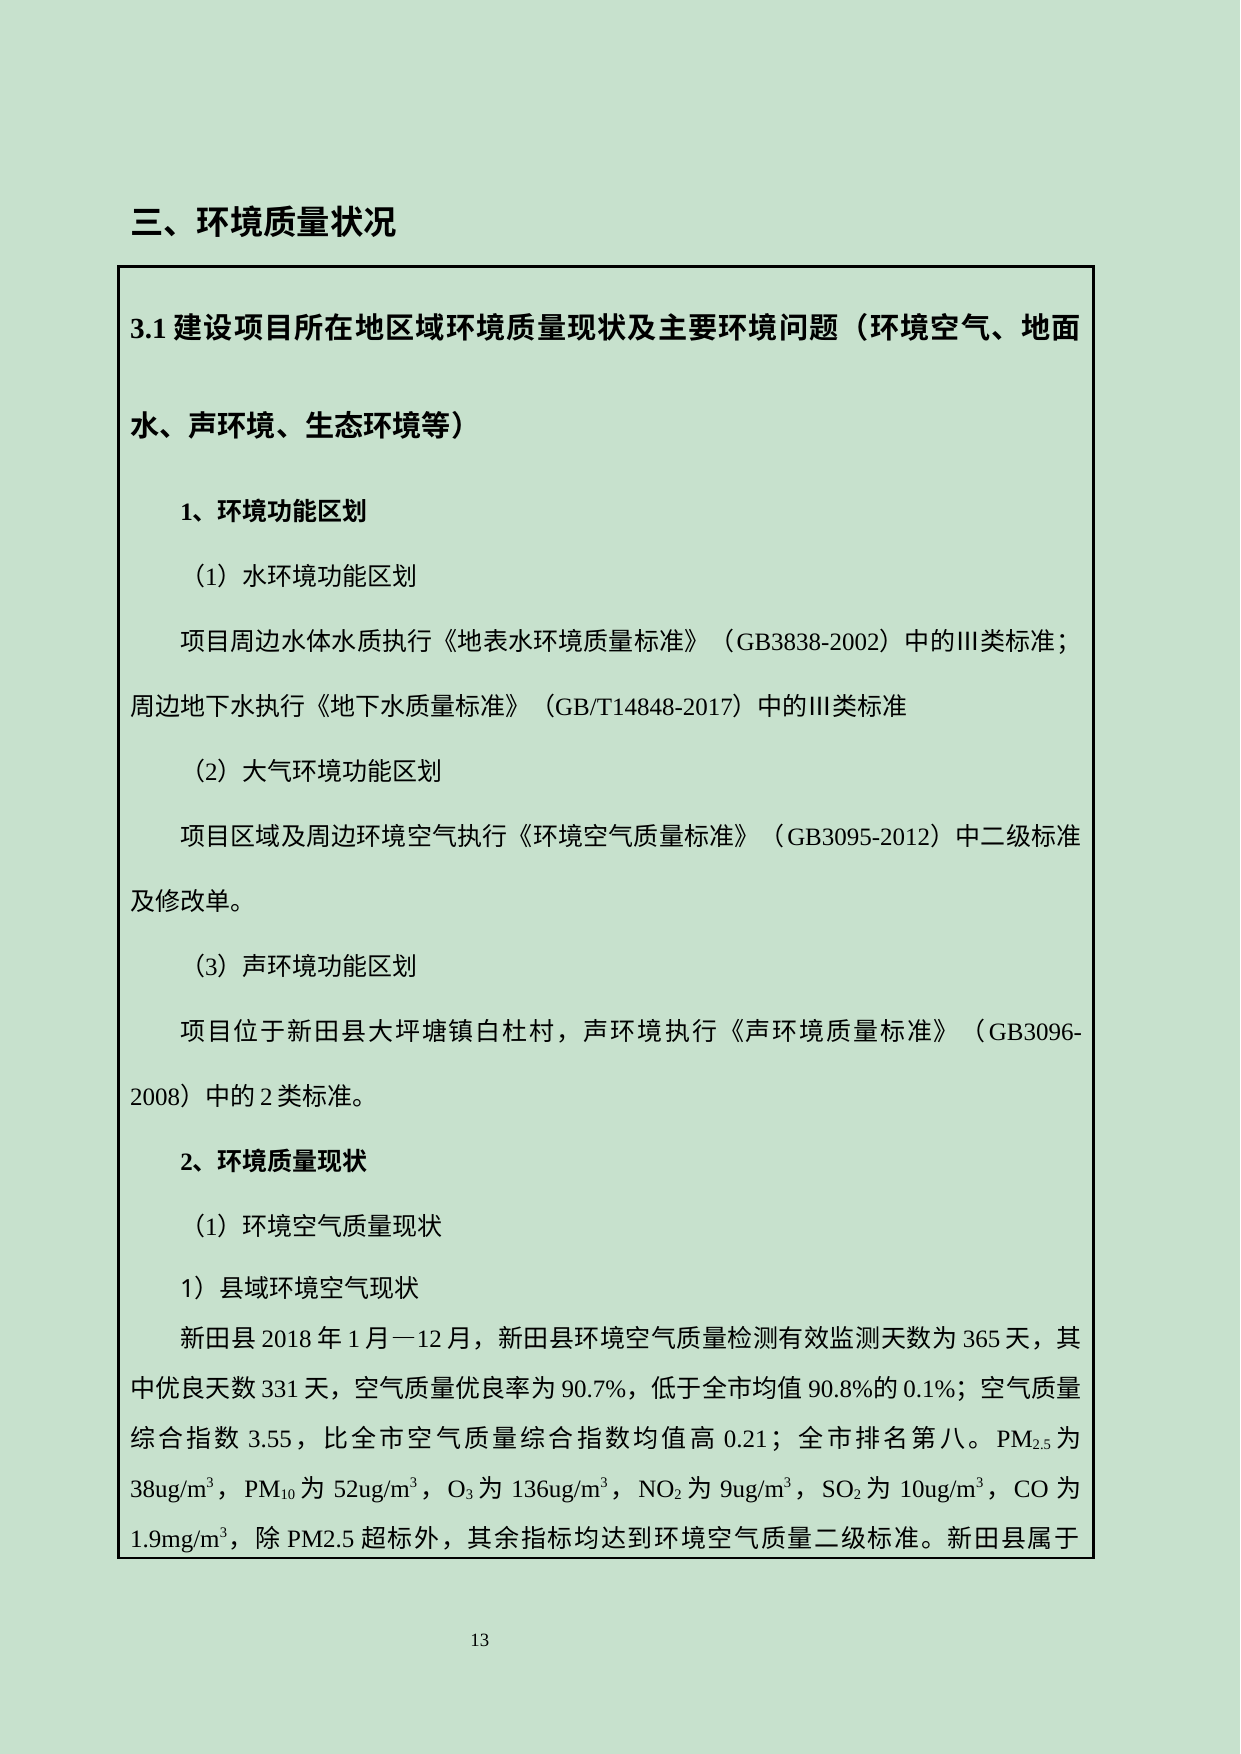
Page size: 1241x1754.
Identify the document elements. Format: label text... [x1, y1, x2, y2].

text 三、环境质量状况 [130, 188, 1110, 253]
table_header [120, 268, 1092, 1557]
